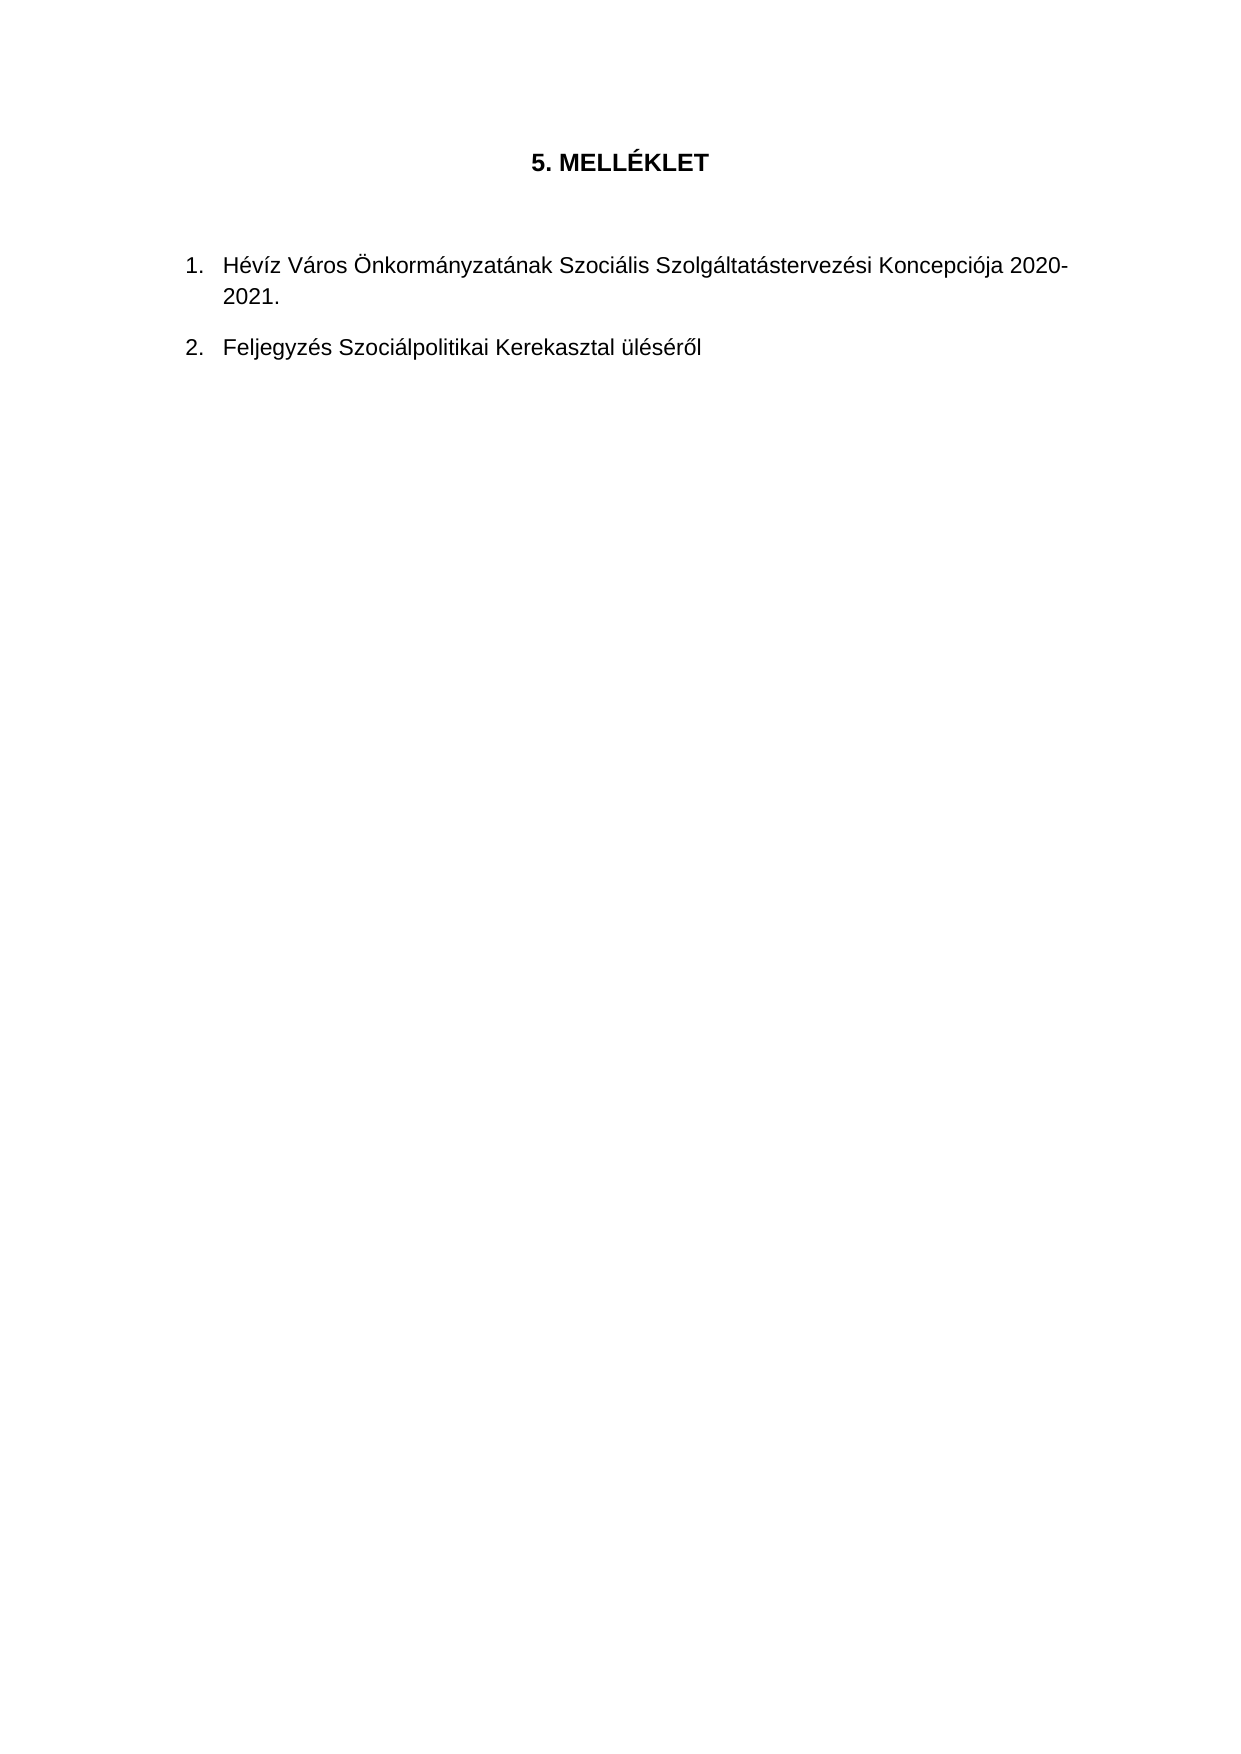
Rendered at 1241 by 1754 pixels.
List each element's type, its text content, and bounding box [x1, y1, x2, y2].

text 5. MELLÉKLET [148, 148, 1093, 176]
list Feljegyzés Szociálpolitikai Kerekasztal üléséről [185, 334, 1093, 360]
list Hévíz Város Önkormányzatának Szociális Szolgáltatástervezési Koncepciója 2020-2021. [185, 252, 1093, 309]
